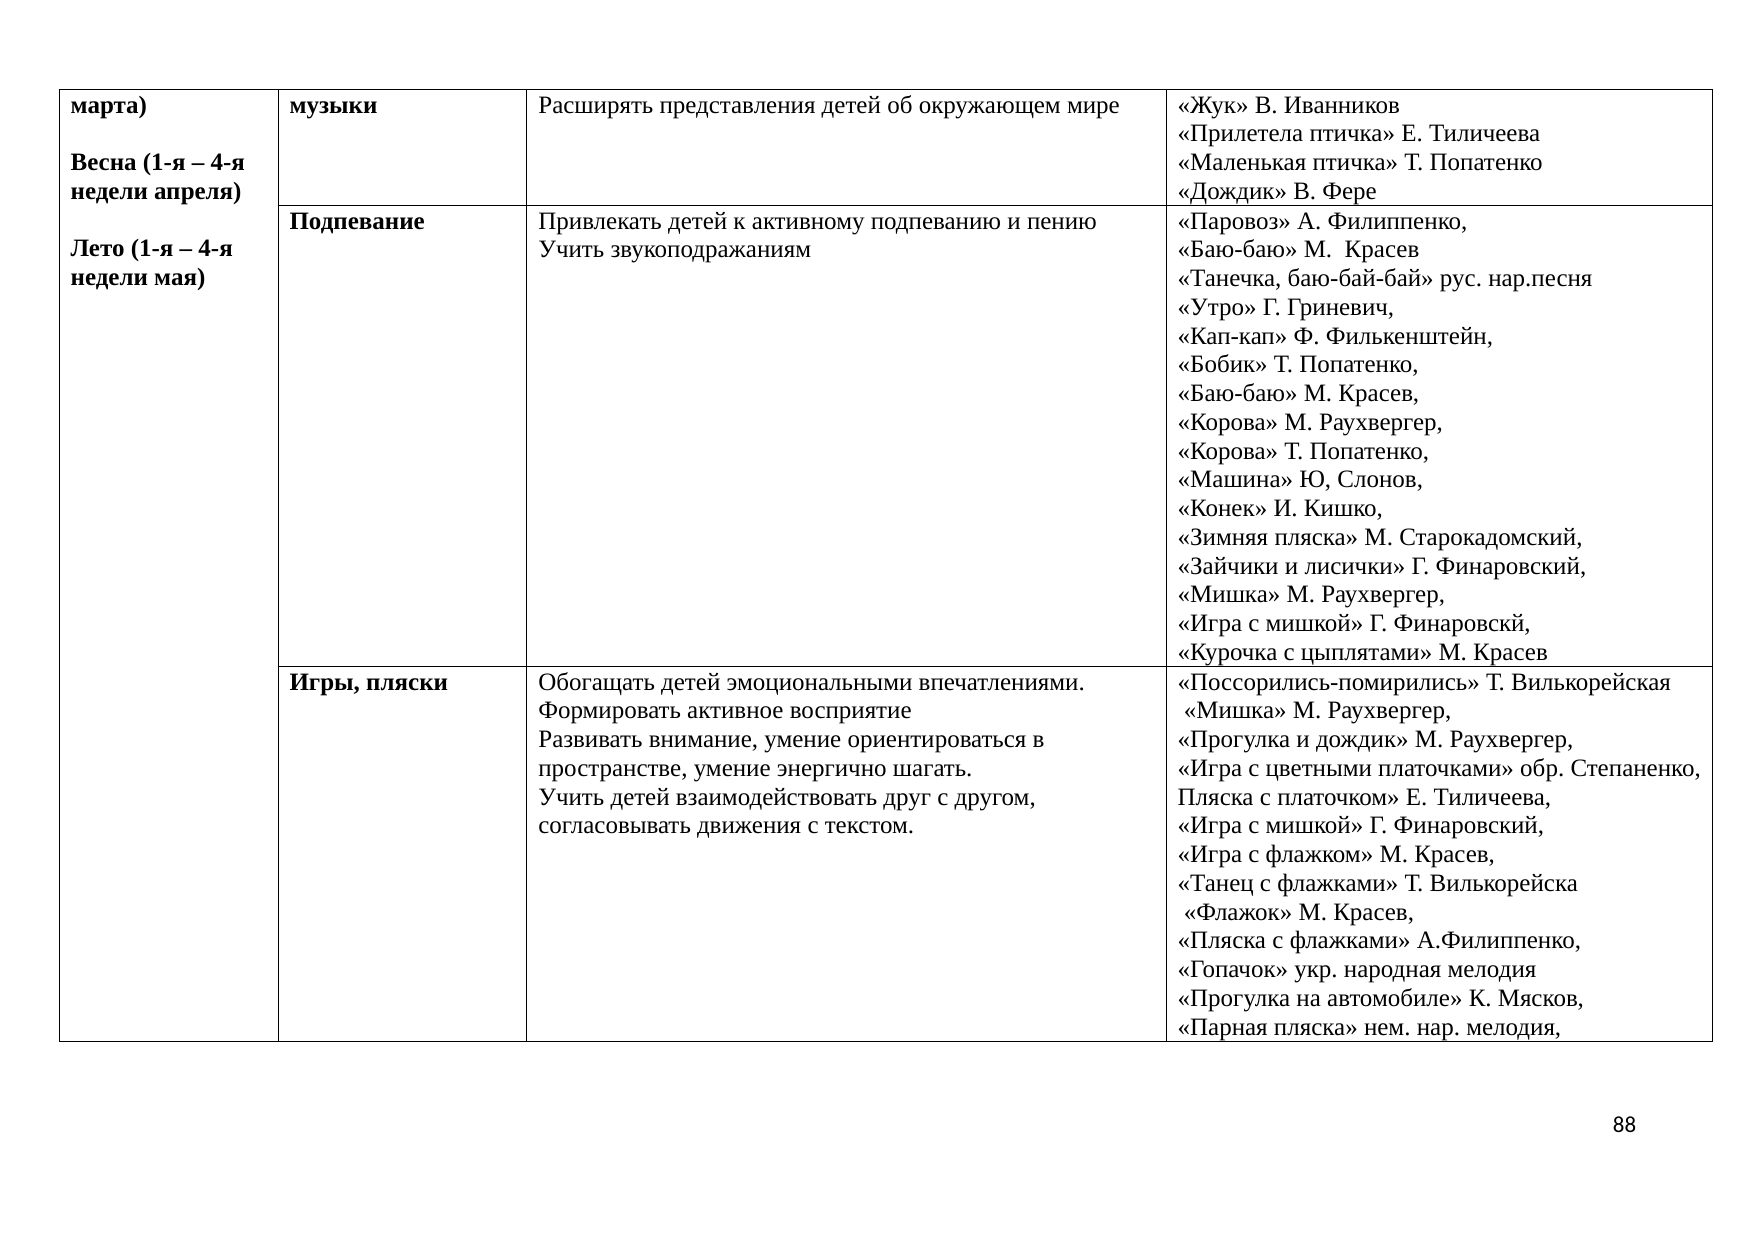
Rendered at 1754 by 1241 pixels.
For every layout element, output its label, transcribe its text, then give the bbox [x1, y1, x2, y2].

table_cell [527, 90, 1166, 205]
table_cell Привлекать детей к активному подпеванию и пению Учить звукоподражаниям [527, 206, 1166, 666]
table_cell Слушание музыки [279, 90, 526, 205]
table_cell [1167, 667, 1712, 1041]
table_cell Игры, пляски [279, 667, 526, 1041]
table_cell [527, 667, 1166, 1041]
table_cell Подпевание [279, 206, 526, 666]
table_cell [1167, 90, 1712, 205]
table_cell «Паровоз» А. Филиппенко, «Баю-баю» М. Красев «Танечка, баю-бай-бай» рус. нар.песня «Утро» Г. Гриневич, «Кап-кап» Ф. Филькенштейн, «Бобик» Т. Попатенко, «Баю-баю» М. Красев, «Корова» М. Раухвергер, «Корова» Т. Попатенко, «Машина» Ю, Слонов, «Конек» И. Кишко, «Зимняя пляска» М. Старокадомский, «Зайчики и лисички» Г. Финаровский, «Мишка» М. Раухвергер, «Игра с мишкой» Г. Финаровскй, «Курочка с цыплятами» М. Красев [1167, 206, 1712, 666]
